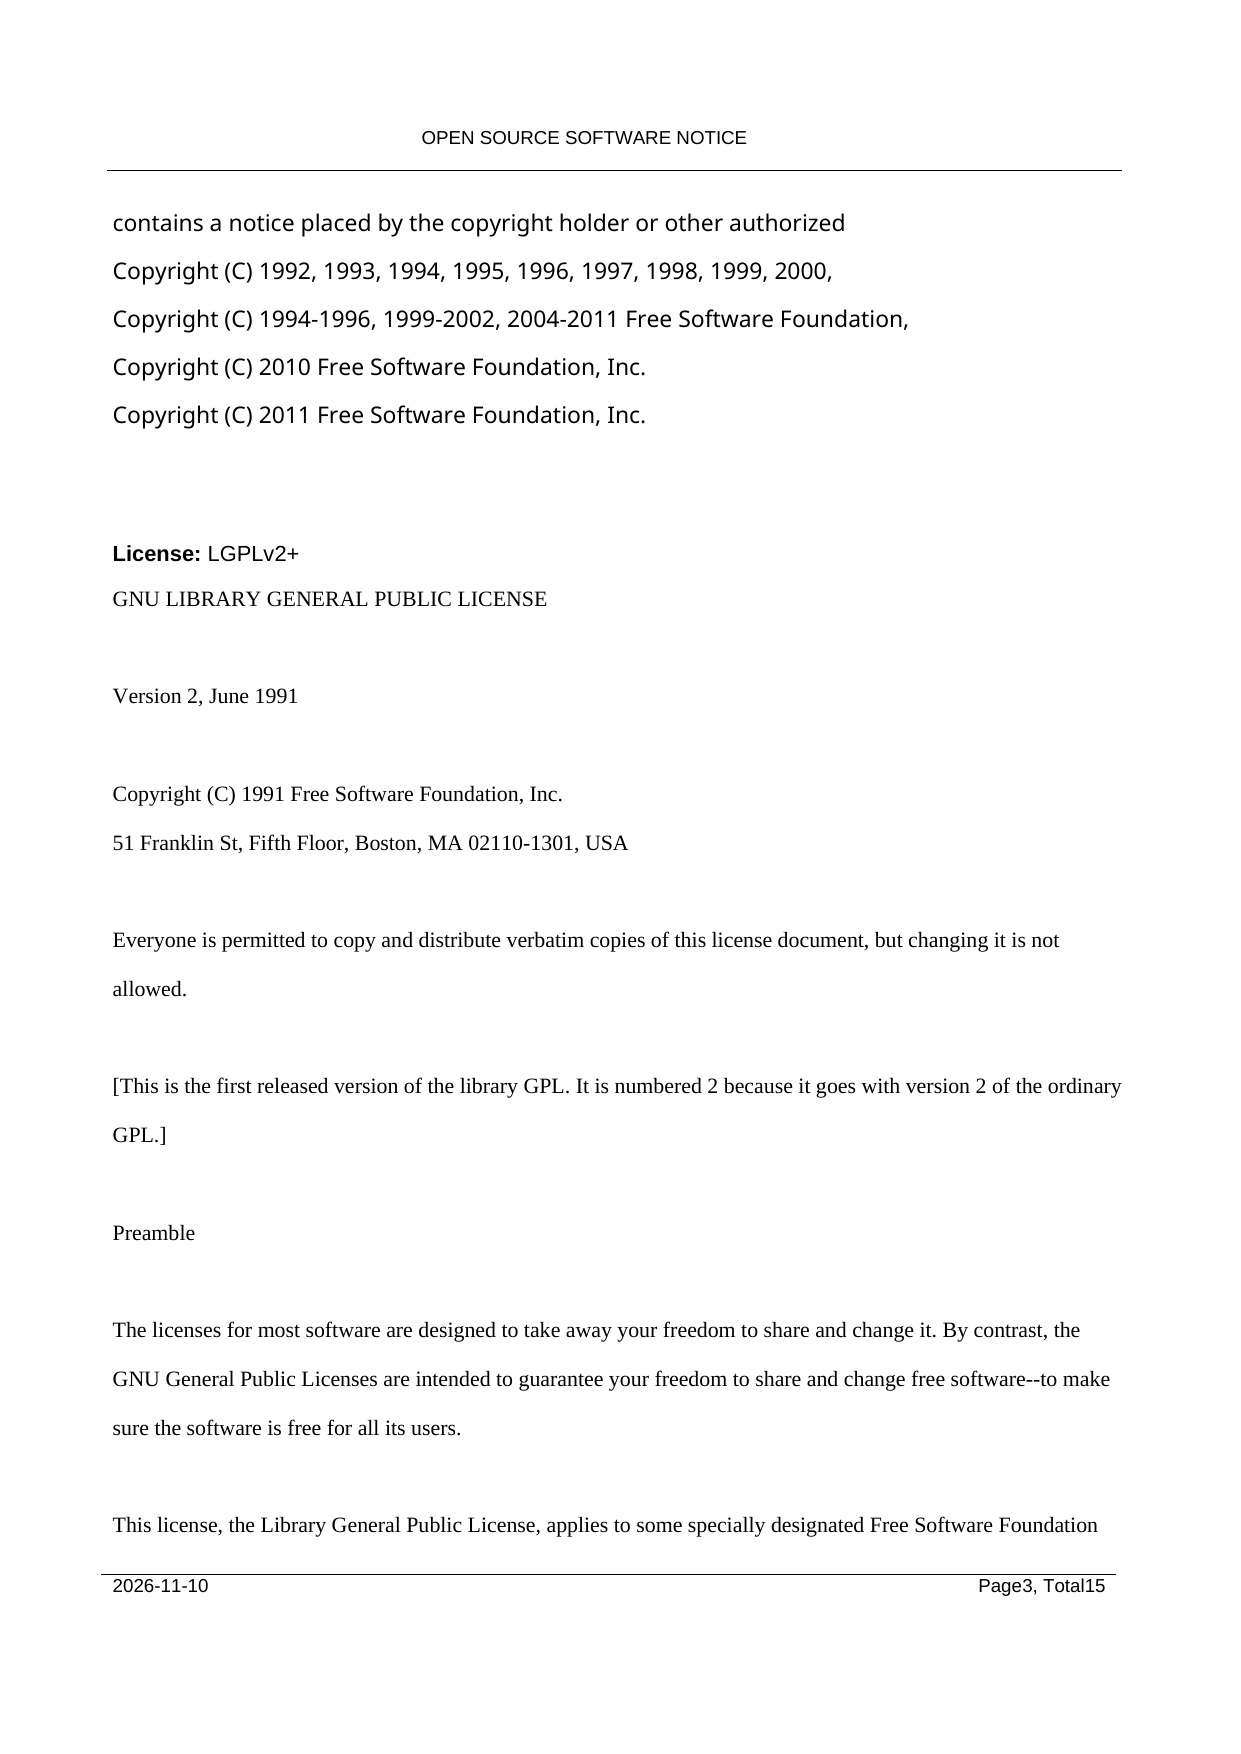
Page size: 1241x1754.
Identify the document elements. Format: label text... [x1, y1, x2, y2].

text Copyright (C) 2011 Free Software Foundation, Inc. [112, 399, 1128, 431]
text Copyright (C) 1992, 1993, 1994, 1995, 1996, 1997, 1998, 1999, 2000, [112, 254, 1128, 287]
text License: LGPLv2+ [112, 537, 1128, 570]
text Copyright (C) 1994-1996, 1999-2002, 2004-2011 Free Software Foundation, [112, 303, 1128, 335]
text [112, 582, 1128, 1541]
text Copyright (C) 2010 Free Software Foundation, Inc. [112, 351, 1128, 383]
text contains a notice placed by the copyright holder or other authorized [112, 206, 1128, 239]
